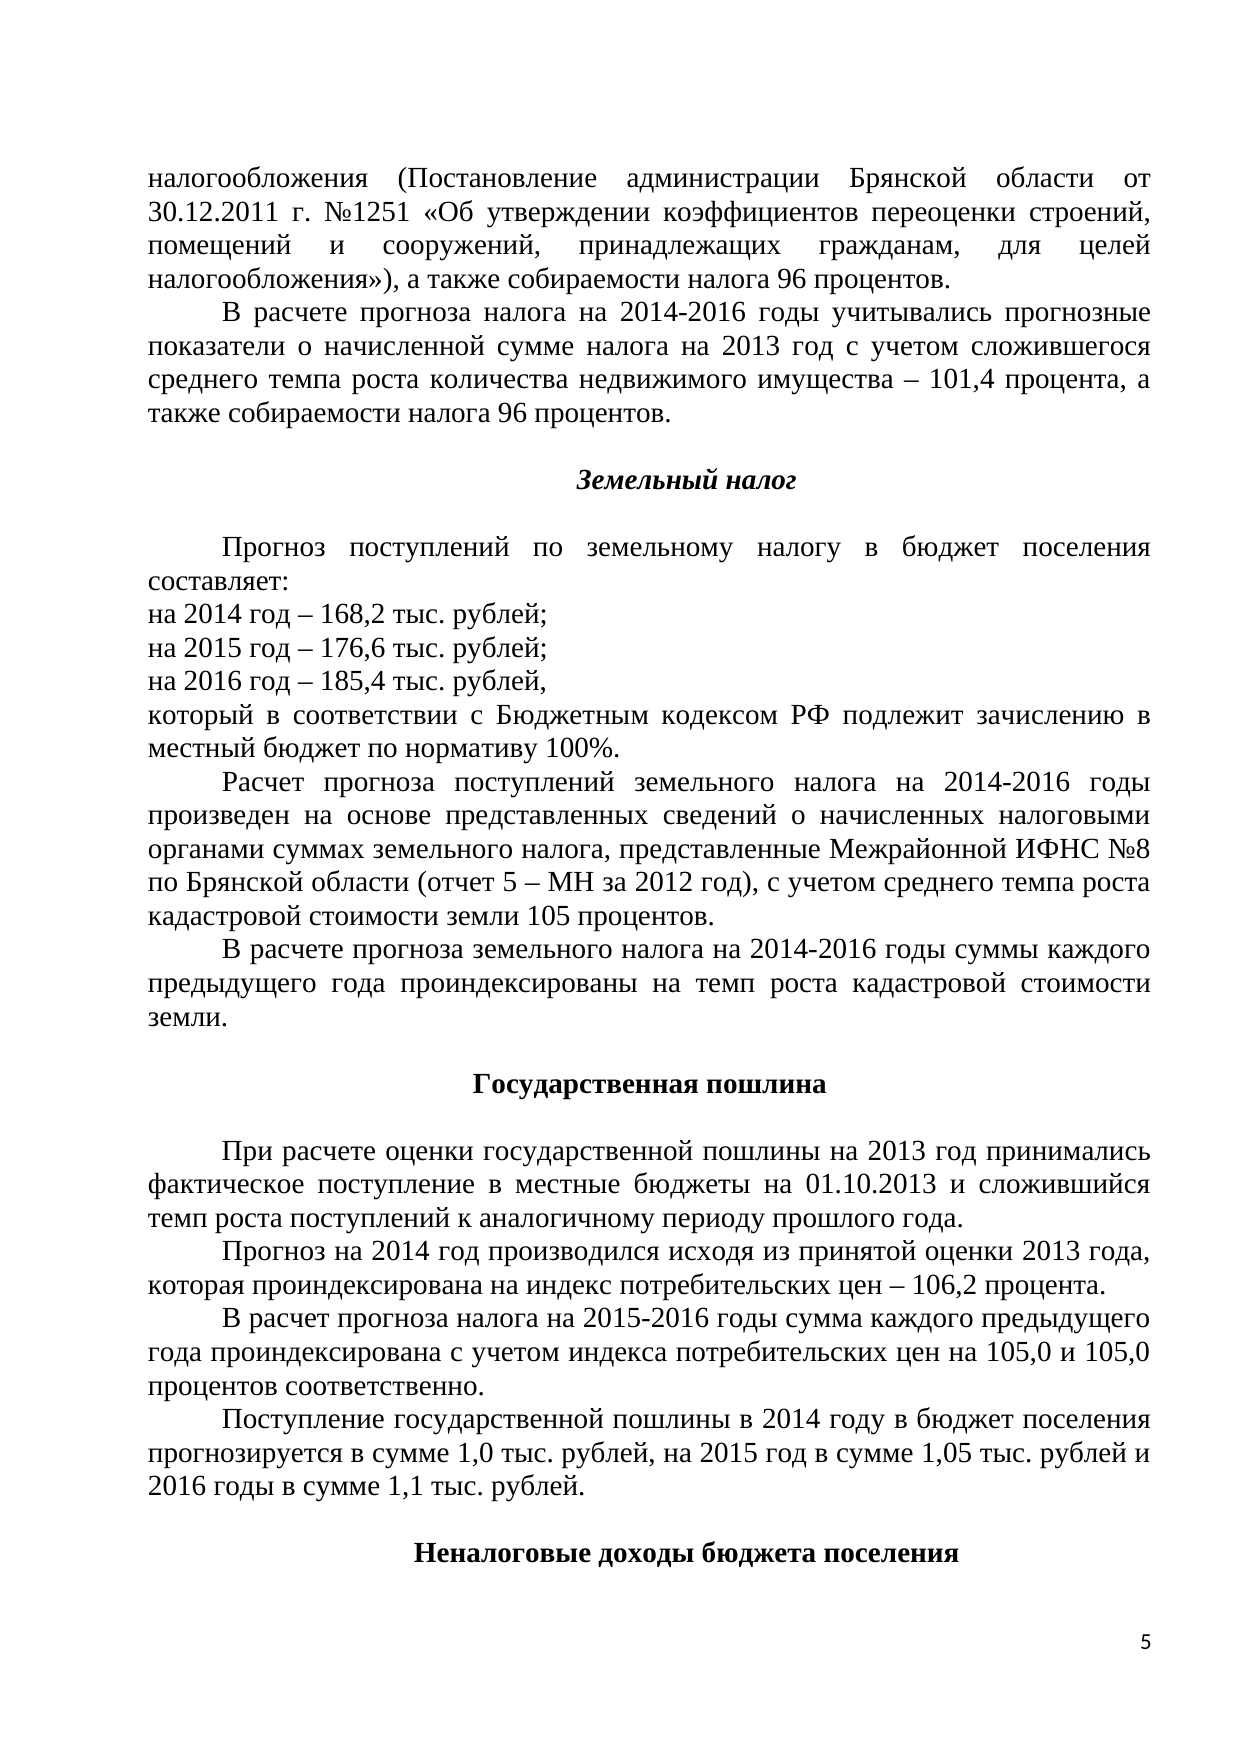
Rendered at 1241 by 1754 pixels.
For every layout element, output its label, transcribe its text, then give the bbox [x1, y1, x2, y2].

text Расчет прогноза поступлений земельного налога на 2014-2016 годы произведен на основе представленных сведений о начисленных налоговыми органами суммах земельного налога, представленные Межрайонной ИФНС №8 по Брянской области (отчет 5 – МН за 2012 год), с учетом среднего темпа роста кадастровой стоимости земли 105 процентов. [148, 764, 1152, 932]
text Поступление государственной пошлины в 2014 году в бюджет поселения прогнозируется в сумме 1,0 тыс. рублей, на 2015 год в сумме 1,05 тыс. рублей и 2016 годы в сумме 1,1 тыс. рублей. [148, 1401, 1152, 1502]
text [148, 160, 1152, 294]
text Прогноз на 2014 год производился исходя из принятой оценки 2013 года, которая проиндексирована на индекс потребительских цен – 106,2 процента. [148, 1233, 1152, 1301]
subtitle Государственная пошлина [148, 1066, 1152, 1099]
text В расчет прогноза налога на 2015-2016 годы сумма каждого предыдущего года проиндексирована с учетом индекса потребительских цен на 105,0 и 105,0 процентов соответственно. [148, 1301, 1152, 1401]
text на 2016 год – 185,4 тыс. рублей, [148, 663, 1152, 697]
text Неналоговые доходы бюджета поселения [148, 1535, 1152, 1569]
text Прогноз поступлений по земельному налогу в бюджет поселения составляет: [148, 529, 1152, 596]
text который в соответствии с Бюджетным кодексом РФ подлежит зачислению в местный бюджет по нормативу 100%. [148, 697, 1152, 764]
text При расчете оценки государственной пошлины на 2013 год принимались фактическое поступление в местные бюджеты на 01.10.2013 и сложившийся темп роста поступлений к аналогичному периоду прошлого года. [148, 1133, 1152, 1233]
text В расчете прогноза земельного налога на 2014-2016 годы суммы каждого предыдущего года проиндексированы на темп роста кадастровой стоимости земли. [148, 932, 1152, 1032]
text В расчете прогноза налога на 2014-2016 годы учитывались прогнозные показатели о начисленной сумме налога на 2013 год с учетом сложившегося среднего темпа роста количества недвижимого имущества – 101,4 процента, а также собираемости налога 96 процентов. [148, 294, 1152, 428]
text на 2014 год – 168,2 тыс. рублей; [148, 596, 1152, 630]
text Земельный налог [148, 462, 1152, 496]
text на 2015 год – 176,6 тыс. рублей; [148, 630, 1152, 663]
